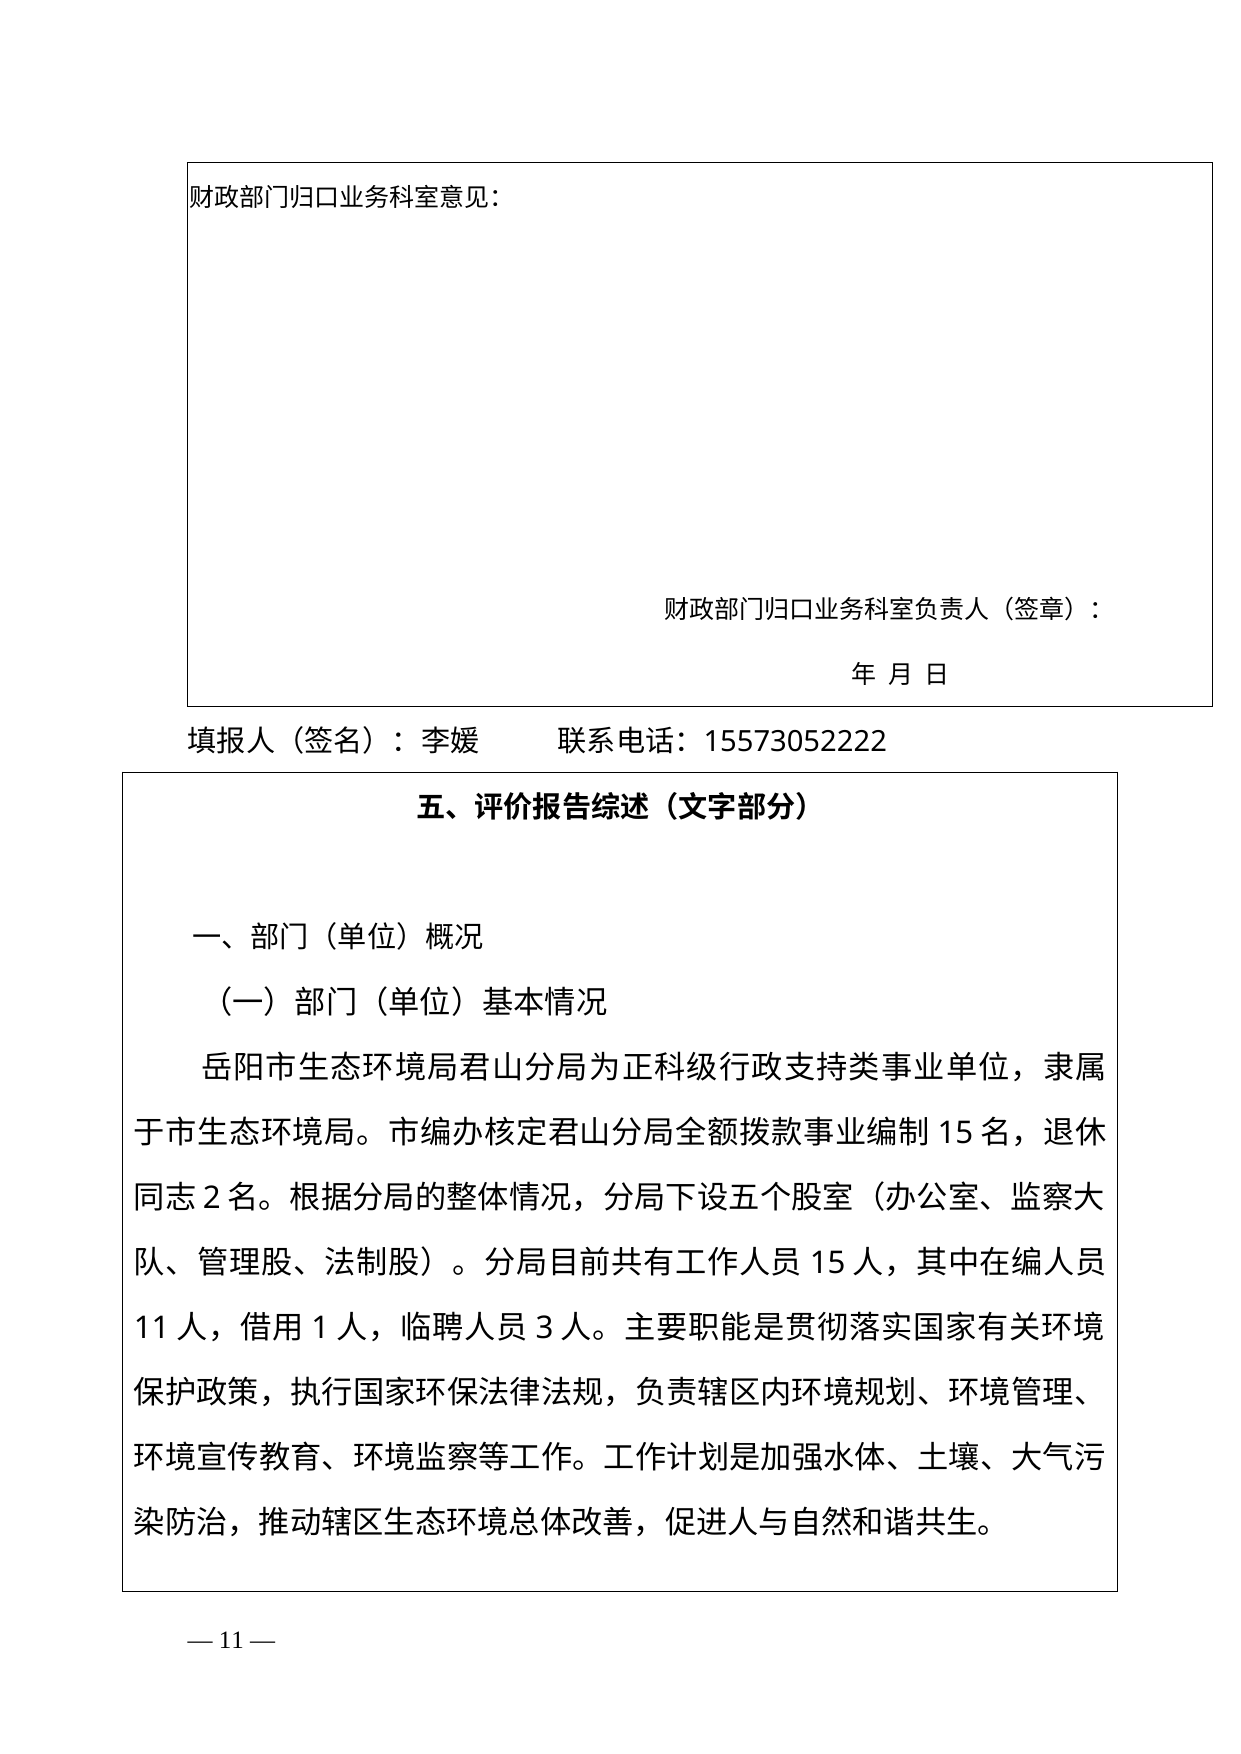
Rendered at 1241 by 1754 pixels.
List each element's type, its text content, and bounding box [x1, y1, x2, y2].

text 填报人（签名）：李媛 联系电话：15573052222 [187, 707, 1053, 772]
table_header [123, 773, 1117, 1591]
table_cell 财政部门归口业务科室意见： 财政部门归口业务科室负责人（签章）： 年 月 日 [188, 163, 1212, 706]
